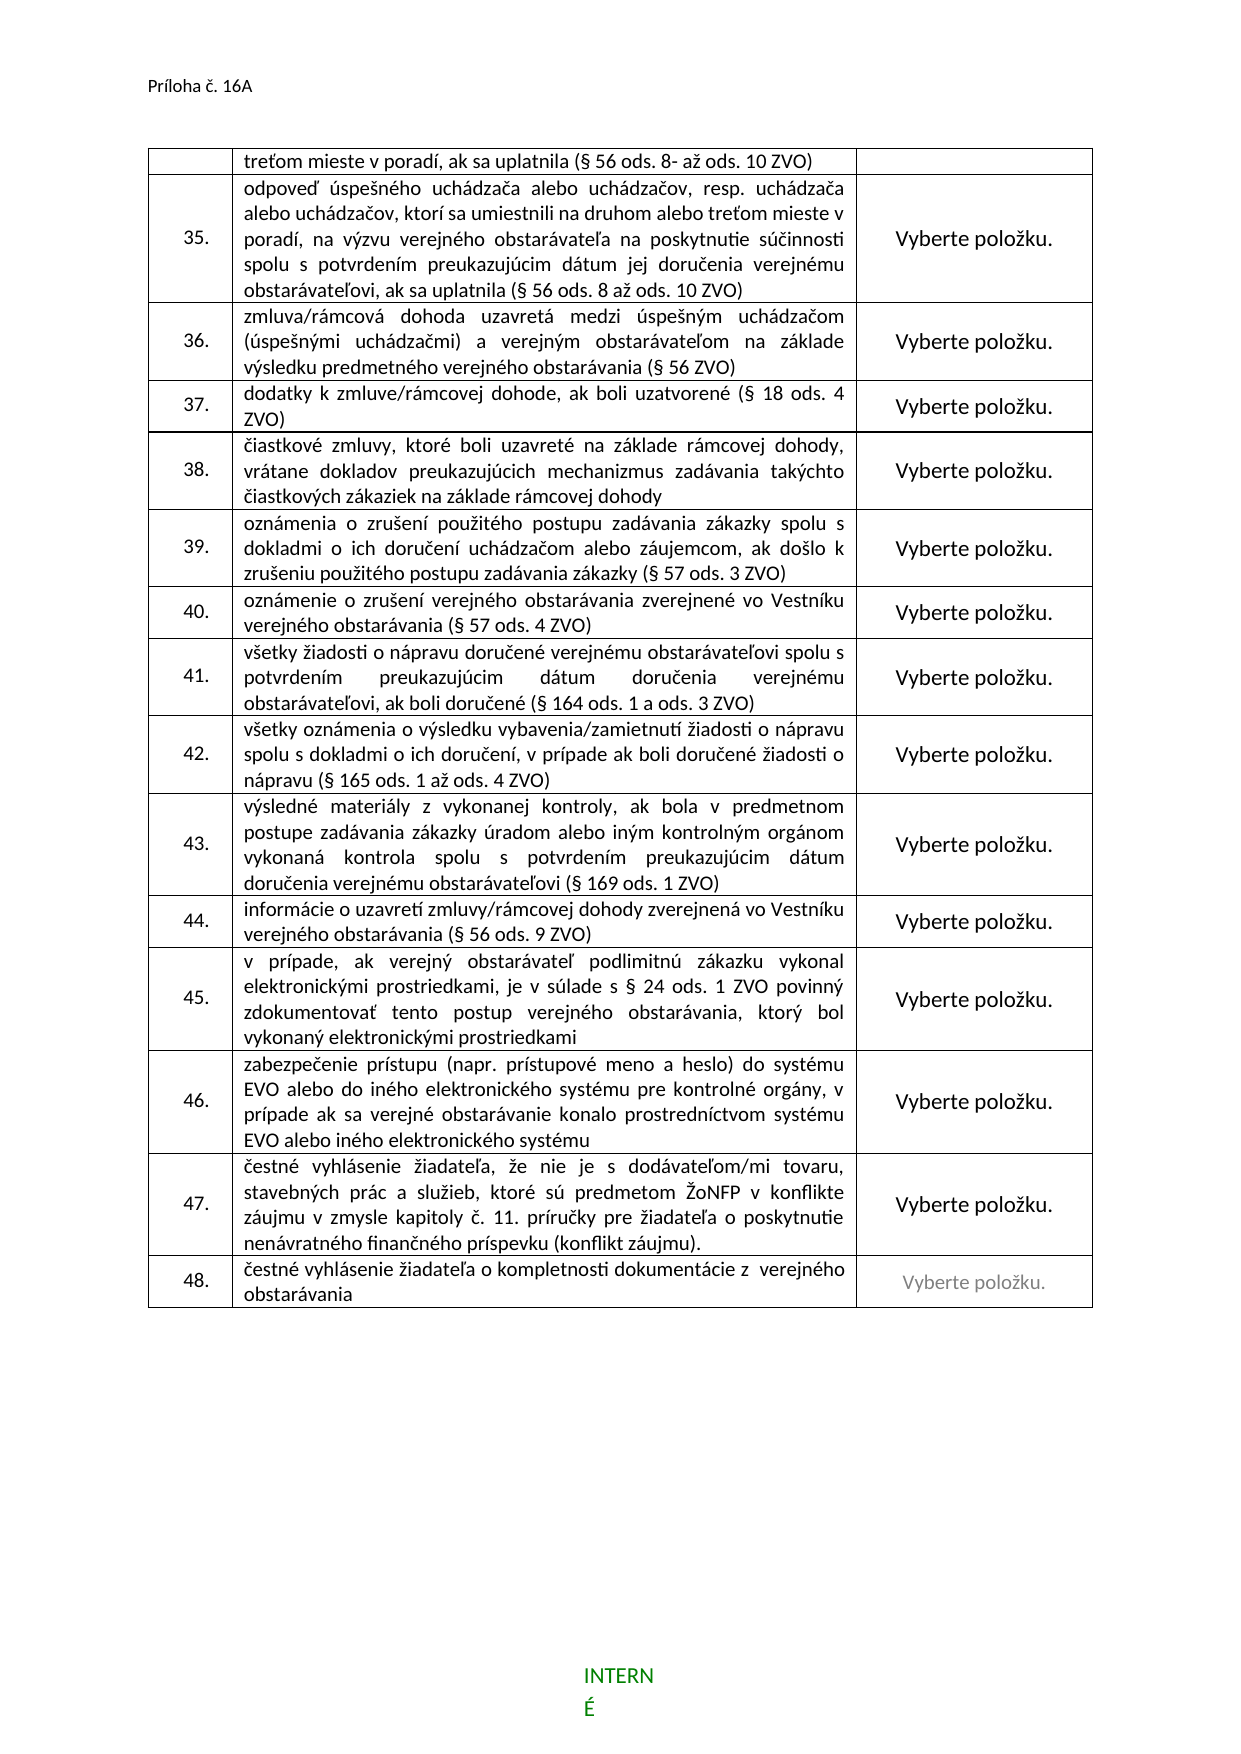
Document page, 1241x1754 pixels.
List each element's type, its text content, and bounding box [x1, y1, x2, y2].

table_cell čestné vyhlásenie žiadateľa o kompletnosti dokumentácie z verejného obstarávania [233, 1256, 856, 1307]
table_cell všetky žiadosti o nápravu doručené verejnému obstarávateľovi spolu s potvrdením preukazujúcim dátum doručenia verejnému obstarávateľovi, ak boli doručené (§ 164 ods. 1 a ods. 3 ZVO) [233, 639, 856, 715]
table_cell [149, 175, 232, 302]
table_cell oznámenia o zrušení použitého postupu zadávania zákazky spolu s dokladmi o ich doručení uchádzačom alebo záujemcom, ak došlo k zrušeniu použitého postupu zadávania zákazky (§ 57 ods. 3 ZVO) [233, 510, 856, 586]
table_cell [149, 510, 232, 586]
table_cell zabezpečenie prístupu (napr. prístupové meno a heslo) do systému EVO alebo do iného elektronického systému pre kontrolné orgány, v prípade ak sa verejné obstarávanie konalo prostredníctvom systému EVO alebo iného elektronického systému [233, 1051, 856, 1152]
table_cell [149, 639, 232, 715]
table_cell [149, 1154, 232, 1255]
table_cell oznámenie o zrušení verejného obstarávania zverejnené vo Vestníku verejného obstarávania (§ 57 ods. 4 ZVO) [233, 587, 856, 638]
table_cell [149, 149, 232, 174]
table_cell zmluva/rámcová dohoda uzavretá medzi úspešným uchádzačom (úspešnými uchádzačmi) a verejným obstarávateľom na základe výsledku predmetného verejného obstarávania (§ 56 ZVO) [233, 303, 856, 379]
table_cell [149, 587, 232, 638]
table_cell [149, 1051, 232, 1152]
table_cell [233, 149, 856, 174]
table_cell výsledné materiály z vykonanej kontroly, ak bola v predmetnom postupe zadávania zákazky úradom alebo iným kontrolným orgánom vykonaná kontrola spolu s potvrdením preukazujúcim dátum doručenia verejnému obstarávateľovi (§ 169 ods. 1 ZVO) [233, 794, 856, 895]
table_cell [149, 896, 232, 947]
table_cell v prípade, ak verejný obstarávateľ podlimitnú zákazku vykonal elektronickými prostriedkami, je v súlade s § 24 ods. 1 ZVO povinný zdokumentovať tento postup verejného obstarávania, ktorý bol vykonaný elektronickými prostriedkami [233, 948, 856, 1050]
table_cell dodatky k zmluve/rámcovej dohode, ak boli uzatvorené (§ 18 ods. 4 ZVO) [233, 381, 856, 431]
table_cell [149, 716, 232, 792]
table_cell odpoveď úspešného uchádzača alebo uchádzačov, resp. uchádzača alebo uchádzačov, ktorí sa umiestnili na druhom alebo treťom mieste v poradí, na výzvu verejného obstarávateľa na poskytnutie súčinnosti spolu s potvrdením preukazujúcim dátum jej doručenia verejnému obstarávateľovi, ak sa uplatnila (§ 56 ods. 8 až ods. 10 ZVO) [233, 175, 856, 302]
table_cell [149, 794, 232, 895]
table_cell čiastkové zmluvy, ktoré boli uzavreté na základe rámcovej dohody, vrátane dokladov preukazujúcich mechanizmus zadávania takýchto čiastkových zákaziek na základe rámcovej dohody [233, 433, 856, 509]
table_cell [149, 433, 232, 509]
table_cell čestné vyhlásenie žiadateľa, že nie je s dodávateľom/mi tovaru, stavebných prác a služieb, ktoré sú predmetom ŽoNFP v konflikte záujmu v zmysle kapitoly č. 11. príručky pre žiadateľa o poskytnutie nenávratného finančného príspevku (konflikt záujmu). [233, 1154, 856, 1255]
table_cell [149, 381, 232, 431]
table_cell všetky oznámenia o výsledku vybavenia/zamietnutí žiadosti o nápravu spolu s dokladmi o ich doručení, v prípade ak boli doručené žiadosti o nápravu (§ 165 ods. 1 až ods. 4 ZVO) [233, 716, 856, 792]
table_cell Vyberte položku. [857, 1256, 1092, 1307]
table_cell informácie o uzavretí zmluvy/rámcovej dohody zverejnená vo Vestníku verejného obstarávania (§ 56 ods. 9 ZVO) [233, 896, 856, 947]
table_cell [149, 948, 232, 1050]
table_cell [149, 303, 232, 379]
table_cell [149, 1256, 232, 1307]
